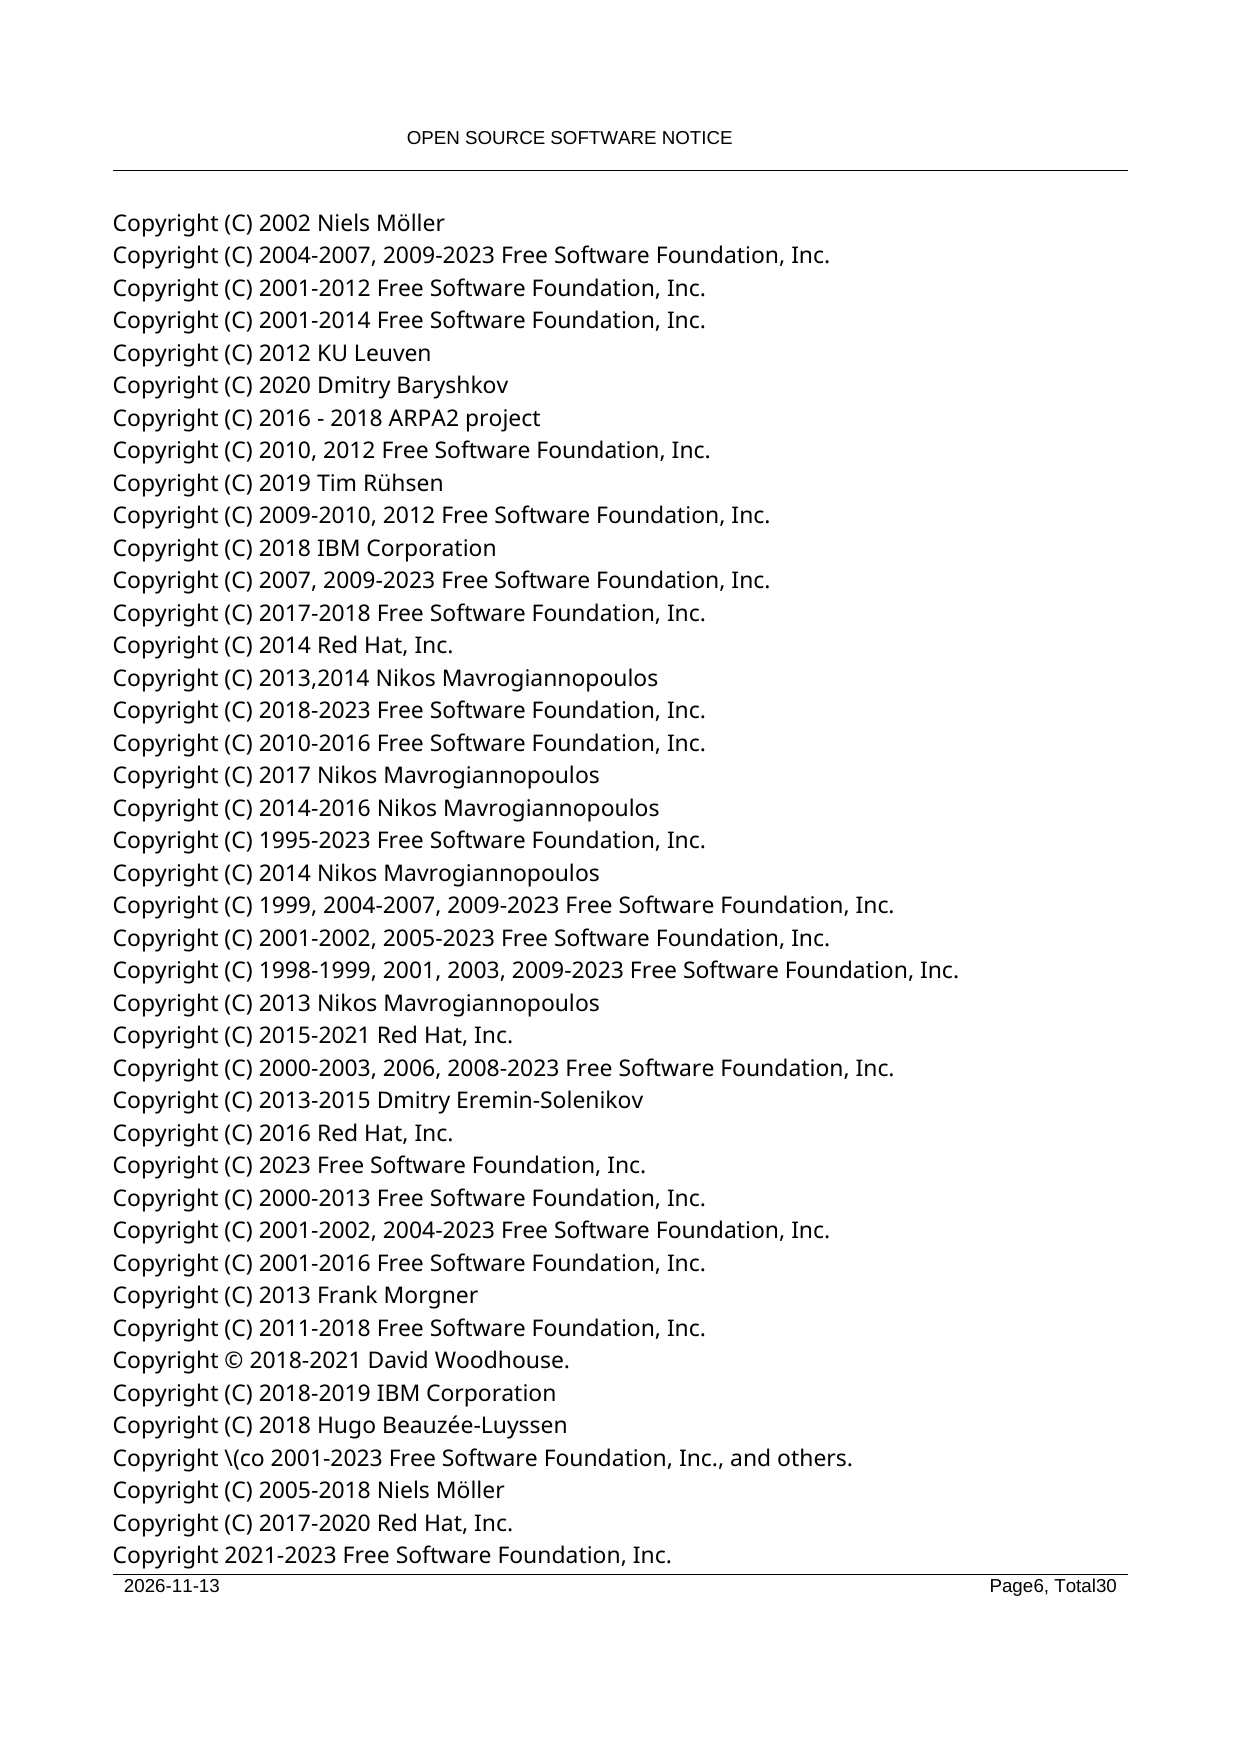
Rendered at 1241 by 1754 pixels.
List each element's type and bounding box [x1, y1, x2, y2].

text [112, 206, 1128, 1571]
